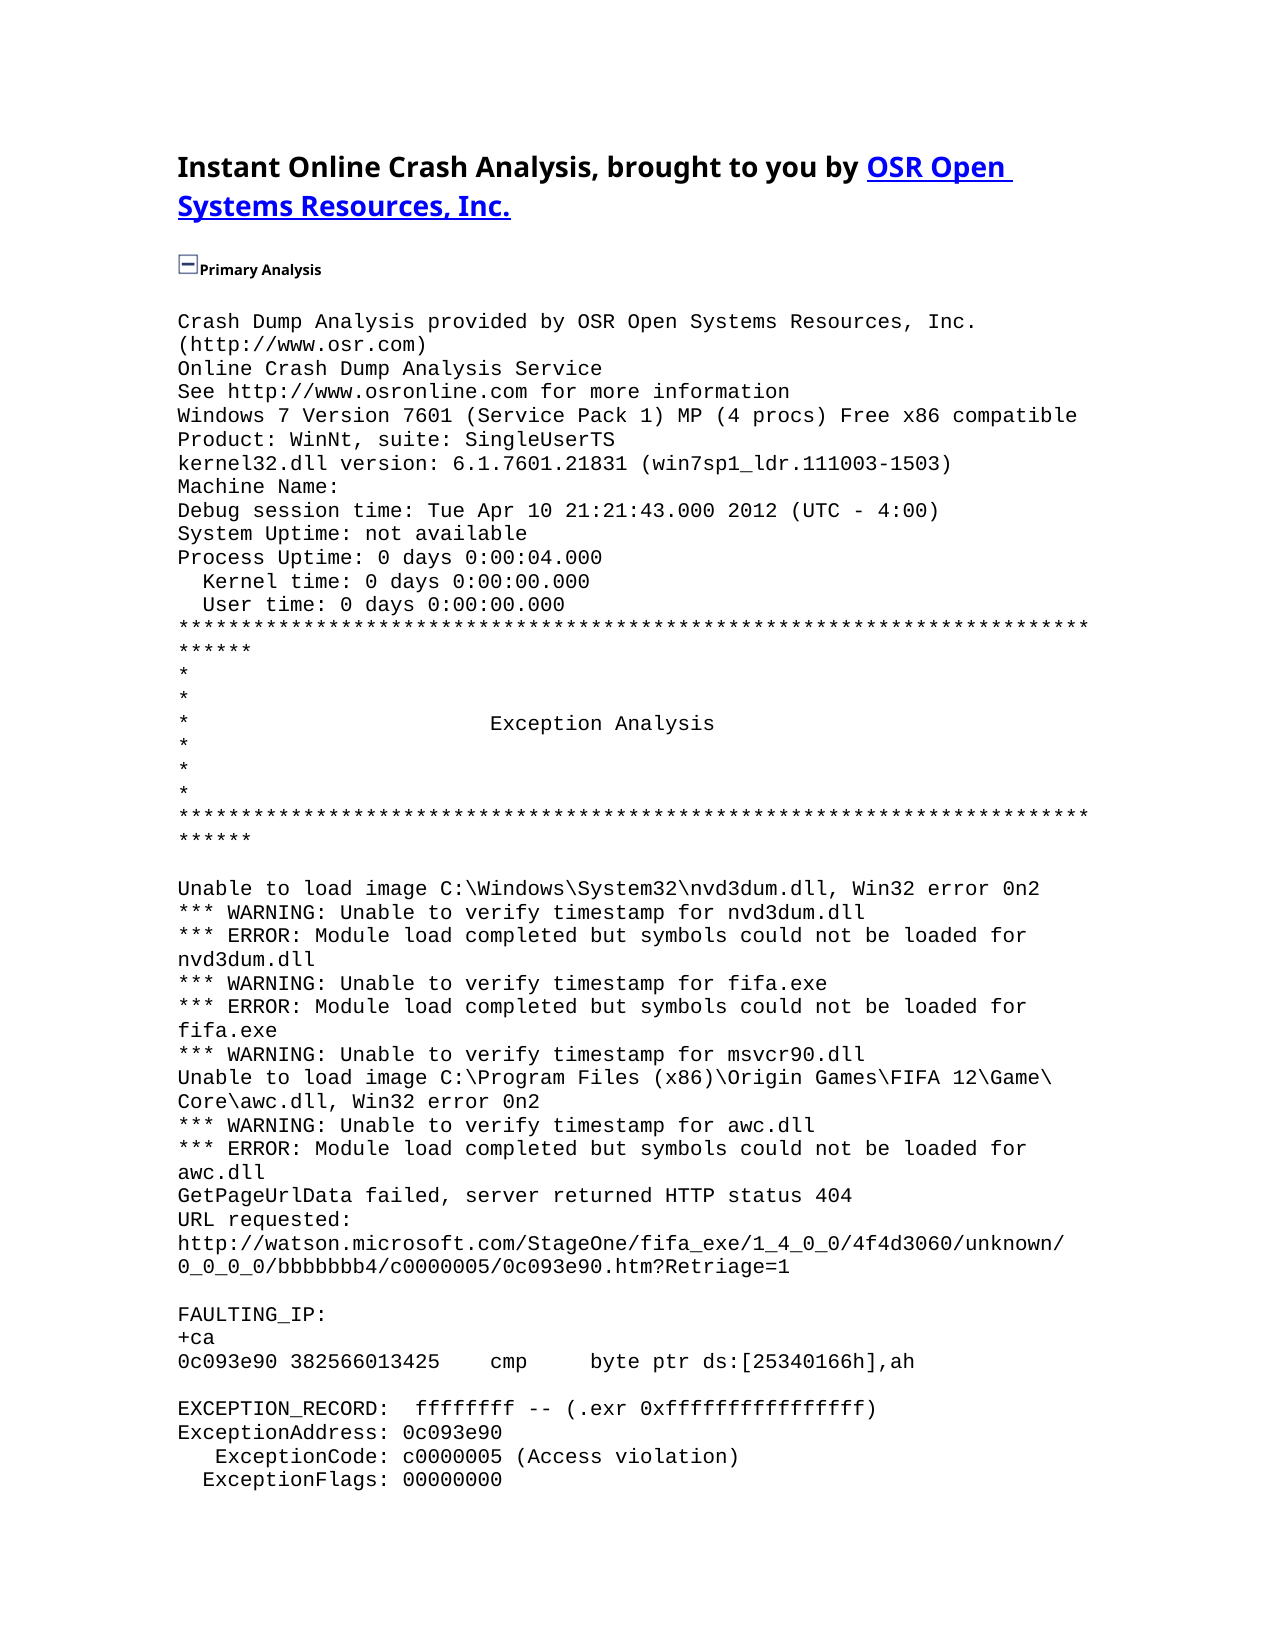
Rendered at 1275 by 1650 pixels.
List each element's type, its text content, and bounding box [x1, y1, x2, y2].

text kernel32.dll version: 6.1.7601.21831 (win7sp1_ldr.111003-1503) [177, 452, 1098, 476]
text Process Uptime: 0 days 0:00:04.000 [177, 547, 1098, 571]
text *** ERROR: Module load completed but symbols could not be loaded for awc.dll [177, 1138, 1098, 1186]
text * * [177, 760, 1098, 807]
text System Uptime: not available [177, 523, 1098, 547]
text Crash Dump Analysis provided by OSR Open Systems Resources, Inc. (http://www.osr.com) [177, 311, 1098, 358]
text 0c093e90 382566013425 cmp byte ptr ds:[25340166h],ah [177, 1351, 1098, 1375]
text ExceptionFlags: 00000000 [177, 1469, 1098, 1493]
text User time: 0 days 0:00:00.000 [177, 594, 1098, 618]
text * Exception Analysis * [177, 713, 1098, 760]
text ExceptionAddress: 0c093e90 [177, 1422, 1098, 1446]
text *** WARNING: Unable to verify timestamp for awc.dll [177, 1114, 1098, 1138]
text * * [177, 665, 1098, 713]
text URL requested: http://watson.microsoft.com/StageOne/fifa_exe/1_4_0_0/4f4d3060/unknown/0_0_0_0/bbbbbbb4/c0000005/0c093e90.htm?Retriage=1 [177, 1209, 1098, 1280]
text Debug session time: Tue Apr 10 21:21:43.000 2012 (UTC - 4:00) [177, 500, 1098, 523]
text Unable to load image C:\Program Files (x86)\Origin Games\FIFA 12\Game\Core\awc.dll, Win32 error 0n2 [177, 1067, 1098, 1114]
text ******************************************************************************* [177, 618, 1098, 665]
text Kernel time: 0 days 0:00:00.000 [177, 571, 1098, 594]
text ******************************************************************************* [177, 807, 1098, 854]
text Machine Name: [177, 476, 1098, 500]
text Unable to load image C:\Windows\System32\nvd3dum.dll, Win32 error 0n2 [177, 878, 1098, 902]
text *** ERROR: Module load completed but symbols could not be loaded for nvd3dum.dll [177, 925, 1098, 973]
text +ca [177, 1327, 1098, 1351]
text Instant Online Crash Analysis, brought to you by OSR Open Systems Resources, Inc. [177, 148, 1098, 224]
text Product: WinNt, suite: SingleUserTS [177, 429, 1098, 452]
text See http://www.osronline.com for more information [177, 382, 1098, 405]
text *** WARNING: Unable to verify timestamp for msvcr90.dll [177, 1044, 1098, 1067]
text FAULTING_IP: [177, 1304, 1098, 1327]
text *** ERROR: Module load completed but symbols could not be loaded for fifa.exe [177, 996, 1098, 1044]
text EXCEPTION_RECORD: ffffffff -- (.exr 0xffffffffffffffff) [177, 1398, 1098, 1422]
text *** WARNING: Unable to verify timestamp for nvd3dum.dll [177, 902, 1098, 925]
text ExceptionCode: c0000005 (Access violation) [177, 1446, 1098, 1469]
text Primary Analysis [177, 253, 1098, 281]
picture [177, 253, 200, 276]
text GetPageUrlData failed, server returned HTTP status 404 [177, 1186, 1098, 1209]
text Windows 7 Version 7601 (Service Pack 1) MP (4 procs) Free x86 compatible [177, 405, 1098, 429]
text Online Crash Dump Analysis Service [177, 358, 1098, 382]
text *** WARNING: Unable to verify timestamp for fifa.exe [177, 973, 1098, 996]
